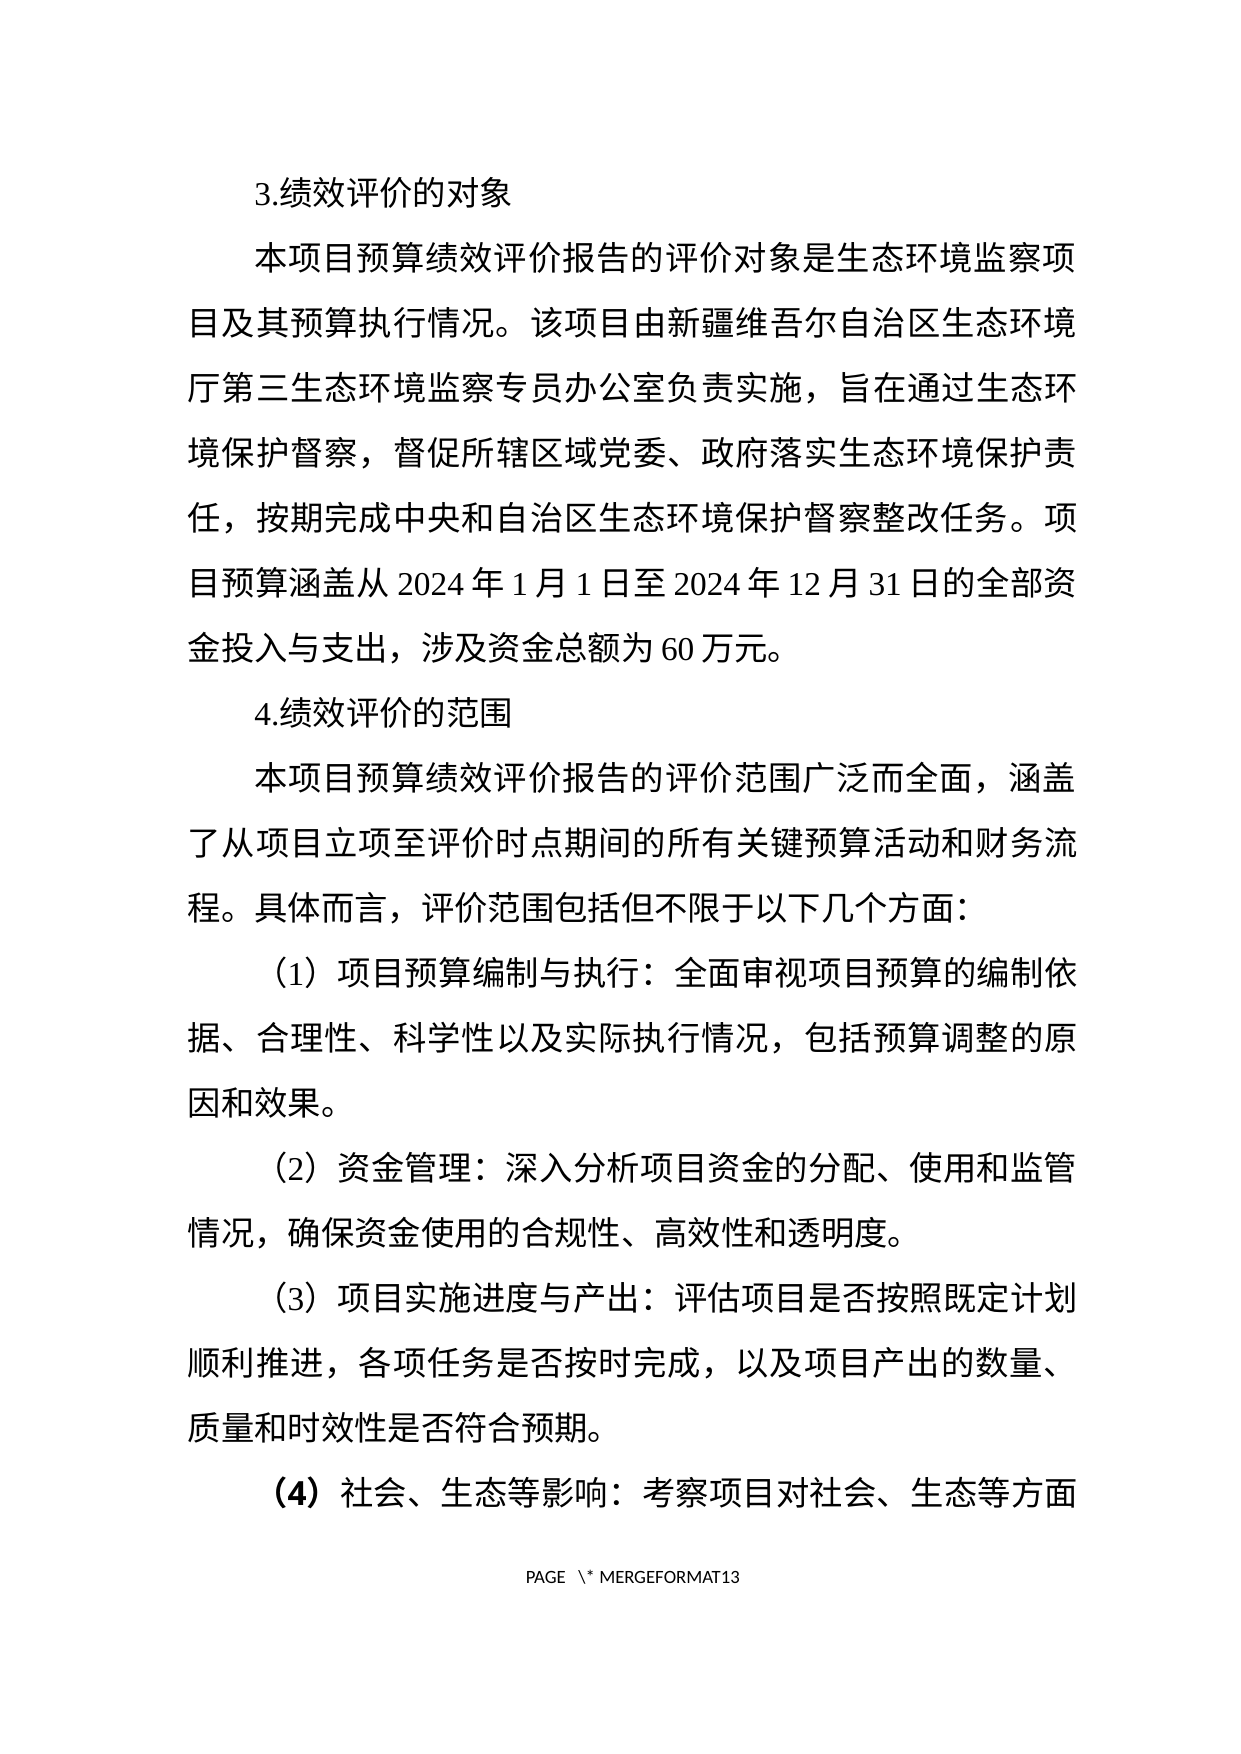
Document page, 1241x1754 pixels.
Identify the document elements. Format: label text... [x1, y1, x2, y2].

title 本项目预算绩效评价报告的评价对象是生态环境监察项目及其预算执行情况。该项目由新疆维吾尔自治区生态环境厅第三生态环境监察专员办公室负责实施，旨在通过生态环境保护督察，督促所辖区域党委、政府落实生态环境保护责任，按期完成中央和自治区生态环境保护督察整改任务。项目预算涵盖从2024年1月1日至2024年12月31日的全部资金投入与支出，涉及资金总额为60万元。 [187, 224, 1078, 679]
title 项目预算编制与执行：全面审视项目预算的编制依据、合理性、科学性以及实际执行情况，包括预算调整的原因和效果。 [187, 939, 1078, 1134]
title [187, 1459, 1078, 1524]
title 项目实施进度与产出：评估项目是否按照既定计划顺利推进，各项任务是否按时完成，以及项目产出的数量、质量和时效性是否符合预期。 [187, 1264, 1078, 1459]
title 3.绩效评价的对象 [187, 159, 1078, 224]
title 4.绩效评价的范围 [187, 679, 1078, 744]
title 本项目预算绩效评价报告的评价范围广泛而全面，涵盖了从项目立项至评价时点期间的所有关键预算活动和财务流程。具体而言，评价范围包括但不限于以下几个方面： [187, 744, 1078, 939]
title 资金管理：深入分析项目资金的分配、使用和监管情况，确保资金使用的合规性、高效性和透明度。 [187, 1134, 1078, 1264]
